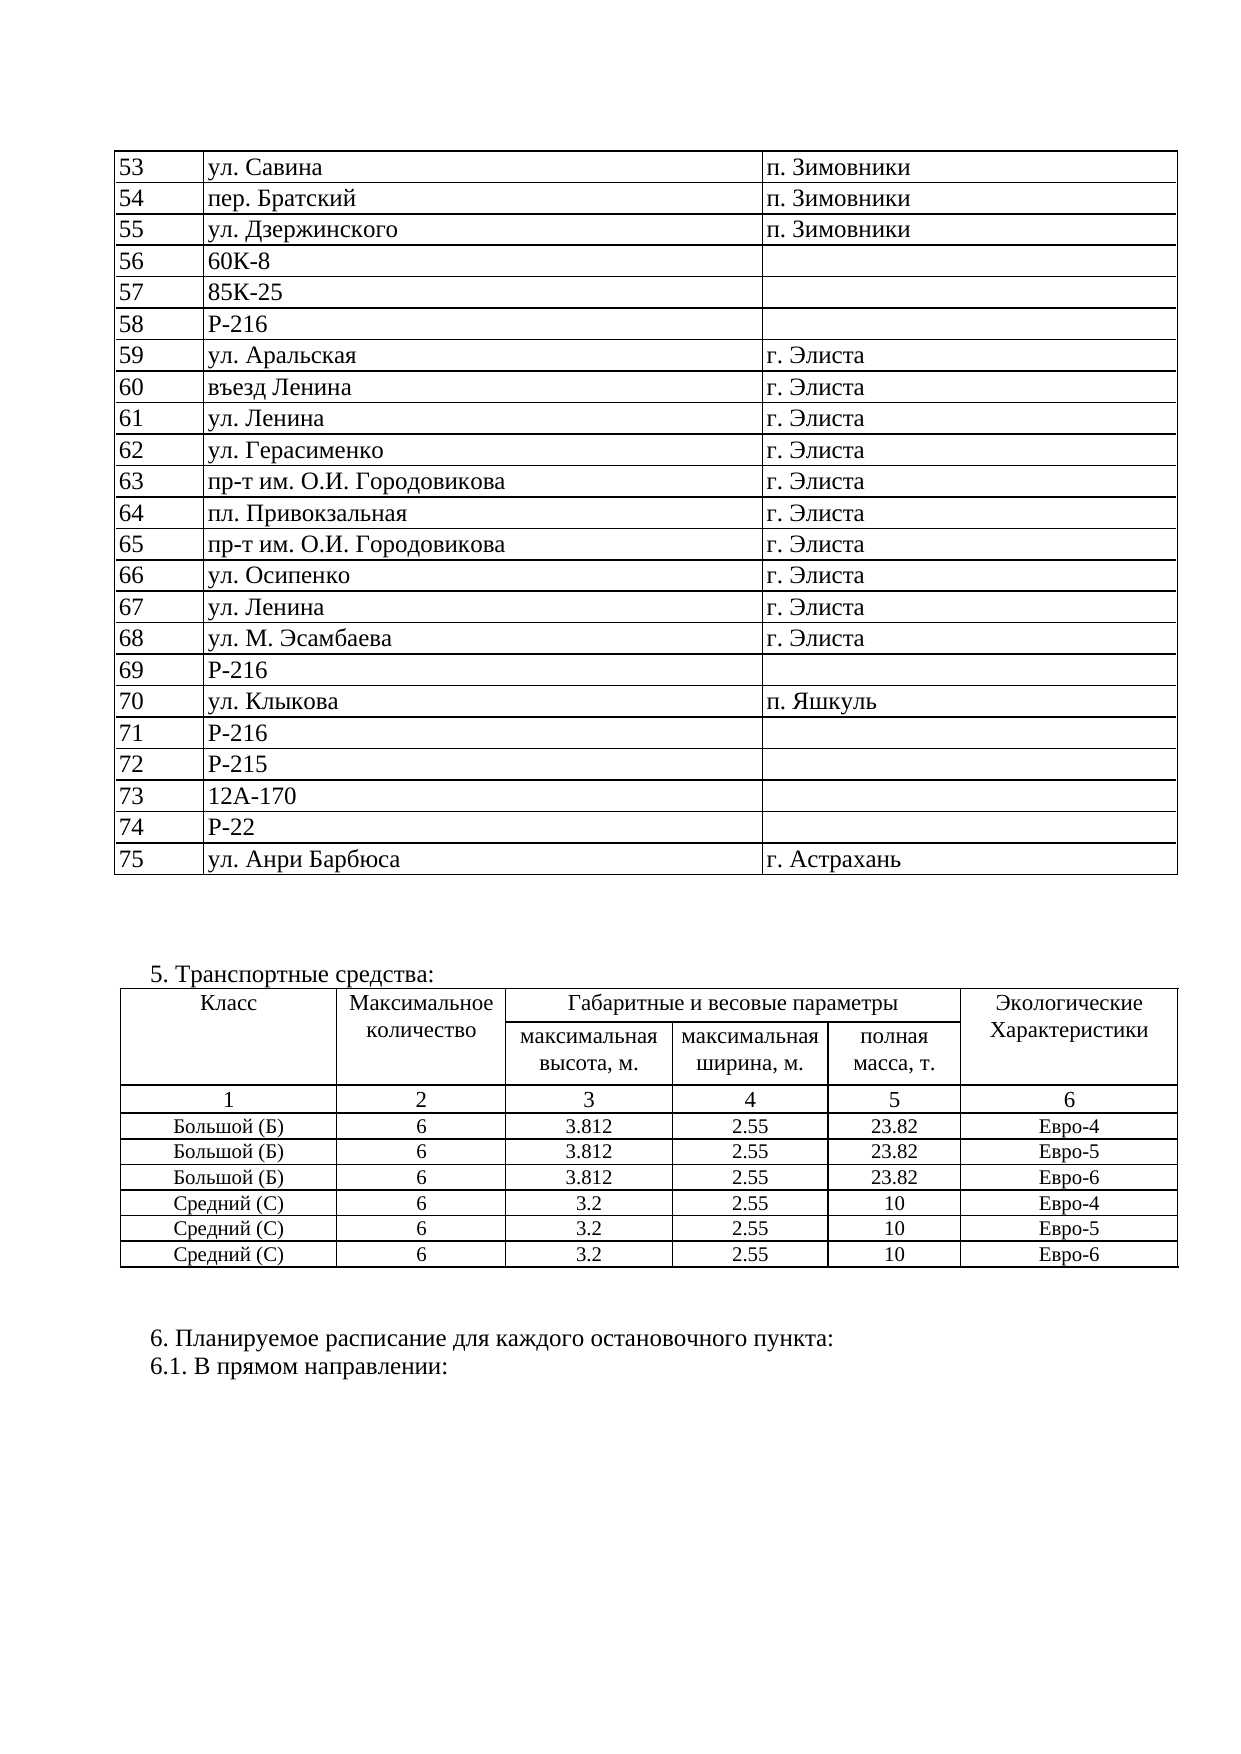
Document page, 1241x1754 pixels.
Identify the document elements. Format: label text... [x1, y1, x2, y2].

table_cell 58 [115, 308, 203, 339]
table_cell 54 [115, 183, 203, 213]
table_cell 53 [115, 152, 203, 181]
table_cell г. Элиста [763, 622, 1177, 653]
table_cell Р-216 [204, 309, 762, 339]
table_cell Р-215 [204, 749, 762, 779]
table_cell [763, 307, 1177, 339]
text 6. Планируемое расписание для каждого остановочного пункта: [150, 1323, 1090, 1351]
table_cell полная масса, т. [829, 1023, 960, 1084]
table_cell Р-216 [204, 655, 762, 685]
table_cell 2 [337, 1086, 505, 1112]
table_header Экологические Характеристики [961, 989, 1177, 1084]
table_cell ул. Герасименко [204, 435, 762, 464]
table_cell 6 [337, 1165, 505, 1189]
table_cell 55 [115, 214, 203, 244]
table_cell ул. Савина [204, 152, 762, 181]
table_cell ул. Ленина [204, 403, 762, 433]
table_cell ул. Клыкова [204, 686, 762, 716]
table_cell Евро-4 [961, 1114, 1177, 1138]
table_cell п. Зимовники [763, 152, 1177, 181]
table_cell Евро-5 [961, 1140, 1177, 1163]
table_cell Средний (С) [121, 1216, 336, 1240]
table_cell въезд Ленина [204, 372, 762, 402]
table_cell 69 [115, 654, 203, 685]
table_cell максимальная ширина, м. [673, 1023, 827, 1084]
table_cell ул. М. Эсамбаева [204, 623, 762, 653]
table_cell 2.55 [673, 1140, 827, 1163]
table_cell 23.82 [829, 1165, 960, 1189]
table_cell 10 [829, 1242, 960, 1266]
table_cell 65 [115, 529, 203, 559]
table_cell г. Элиста [763, 433, 1177, 464]
table_cell Р-22 [204, 812, 762, 842]
table_cell 6 [337, 1216, 505, 1240]
table_cell г. Элиста [763, 339, 1177, 370]
table_cell г. Астрахань [763, 842, 1177, 873]
table_cell 64 [115, 497, 203, 527]
table_cell 2.55 [673, 1114, 827, 1138]
table_cell 74 [115, 812, 203, 842]
table_cell г. Элиста [763, 370, 1177, 402]
table_cell Большой (Б) [121, 1140, 336, 1163]
table_header Класс [121, 989, 336, 1084]
table_cell 5 [829, 1086, 960, 1112]
text 6.1. В прямом направлении: [150, 1351, 1090, 1380]
table_cell 10 [829, 1191, 960, 1215]
table_cell 3.2 [506, 1191, 672, 1215]
table_cell максимальная высота, м. [506, 1023, 672, 1084]
table_cell 3.812 [506, 1114, 672, 1138]
table_cell 3.2 [506, 1242, 672, 1266]
table_cell Большой (Б) [121, 1165, 336, 1189]
table_cell пр-т им. О.И. Городовикова [204, 529, 762, 559]
table_cell пер. Братский [204, 183, 762, 213]
table_cell 67 [115, 591, 203, 622]
table_cell п. Зимовники [763, 181, 1177, 213]
table_cell 3 [506, 1086, 672, 1112]
text 5. Транспортные средства: [150, 959, 1090, 988]
table_cell 3.812 [506, 1165, 672, 1189]
table_cell 62 [115, 434, 203, 464]
table_cell 57 [115, 277, 203, 307]
table_cell пл. Привокзальная [204, 498, 762, 527]
table_cell 70 [115, 686, 203, 716]
table_cell 6 [961, 1086, 1177, 1112]
table_cell [763, 811, 1177, 842]
table_cell 2.55 [673, 1191, 827, 1215]
table_cell 23.82 [829, 1114, 960, 1138]
table_cell г. Элиста [763, 528, 1177, 559]
table_cell 68 [115, 623, 203, 653]
table_cell ул. Анри Барбюса [204, 844, 762, 873]
table_cell 2.55 [673, 1216, 827, 1240]
table_cell [763, 653, 1177, 685]
table_cell пр-т им. О.И. Городовикова [204, 466, 762, 496]
table_cell 60К-8 [204, 246, 762, 276]
table_cell п. Яшкуль [763, 685, 1177, 716]
table_cell 2.55 [673, 1165, 827, 1189]
table_cell г. Элиста [763, 465, 1177, 496]
table_cell 56 [115, 245, 203, 276]
table_cell Евро-5 [961, 1216, 1177, 1240]
table_cell [763, 244, 1177, 276]
table_cell Средний (С) [121, 1242, 336, 1266]
table_cell г. Элиста [763, 402, 1177, 433]
table_cell 71 [115, 717, 203, 748]
table_cell 60 [115, 371, 203, 402]
table_cell [763, 716, 1177, 748]
table_cell ул. Дзержинского [204, 215, 762, 244]
table_cell 3.812 [506, 1140, 672, 1163]
table_cell 73 [115, 780, 203, 811]
table_cell Средний (С) [121, 1191, 336, 1215]
table_header Максимальное количество [337, 989, 505, 1084]
table_cell ул. Аральская [204, 340, 762, 370]
table_cell 2.55 [673, 1242, 827, 1266]
table_cell Р-216 [204, 718, 762, 748]
table_cell 4 [673, 1086, 827, 1112]
table_cell Евро-4 [961, 1191, 1177, 1215]
table_cell Евро-6 [961, 1242, 1177, 1266]
table_cell [763, 748, 1177, 779]
table_cell 6 [337, 1114, 505, 1138]
table_cell 61 [115, 403, 203, 433]
table_cell ул. Осипенко [204, 561, 762, 590]
table_cell 59 [115, 340, 203, 370]
table_cell 23.82 [829, 1140, 960, 1163]
table_cell 1 [121, 1086, 336, 1112]
table_cell [763, 276, 1177, 307]
table_cell 75 [115, 843, 203, 873]
table_cell 72 [115, 749, 203, 779]
table_cell Евро-6 [961, 1165, 1177, 1189]
table_cell [763, 779, 1177, 811]
table_cell 85К-25 [204, 277, 762, 307]
table_cell г. Элиста [763, 559, 1177, 590]
table_cell п. Зимовники [763, 213, 1177, 244]
table_cell 10 [829, 1216, 960, 1240]
table_header Габаритные и весовые параметры [506, 989, 960, 1021]
table_cell ул. Ленина [204, 592, 762, 622]
table_cell 66 [115, 560, 203, 590]
table_cell 3.2 [506, 1216, 672, 1240]
table_cell г. Элиста [763, 496, 1177, 527]
table_cell 6 [337, 1191, 505, 1215]
table_cell г. Элиста [763, 590, 1177, 622]
table_cell 12А-170 [204, 781, 762, 811]
table_cell 63 [115, 466, 203, 496]
table_cell 6 [337, 1242, 505, 1266]
table_cell Большой (Б) [121, 1114, 336, 1138]
table_cell 6 [337, 1140, 505, 1163]
